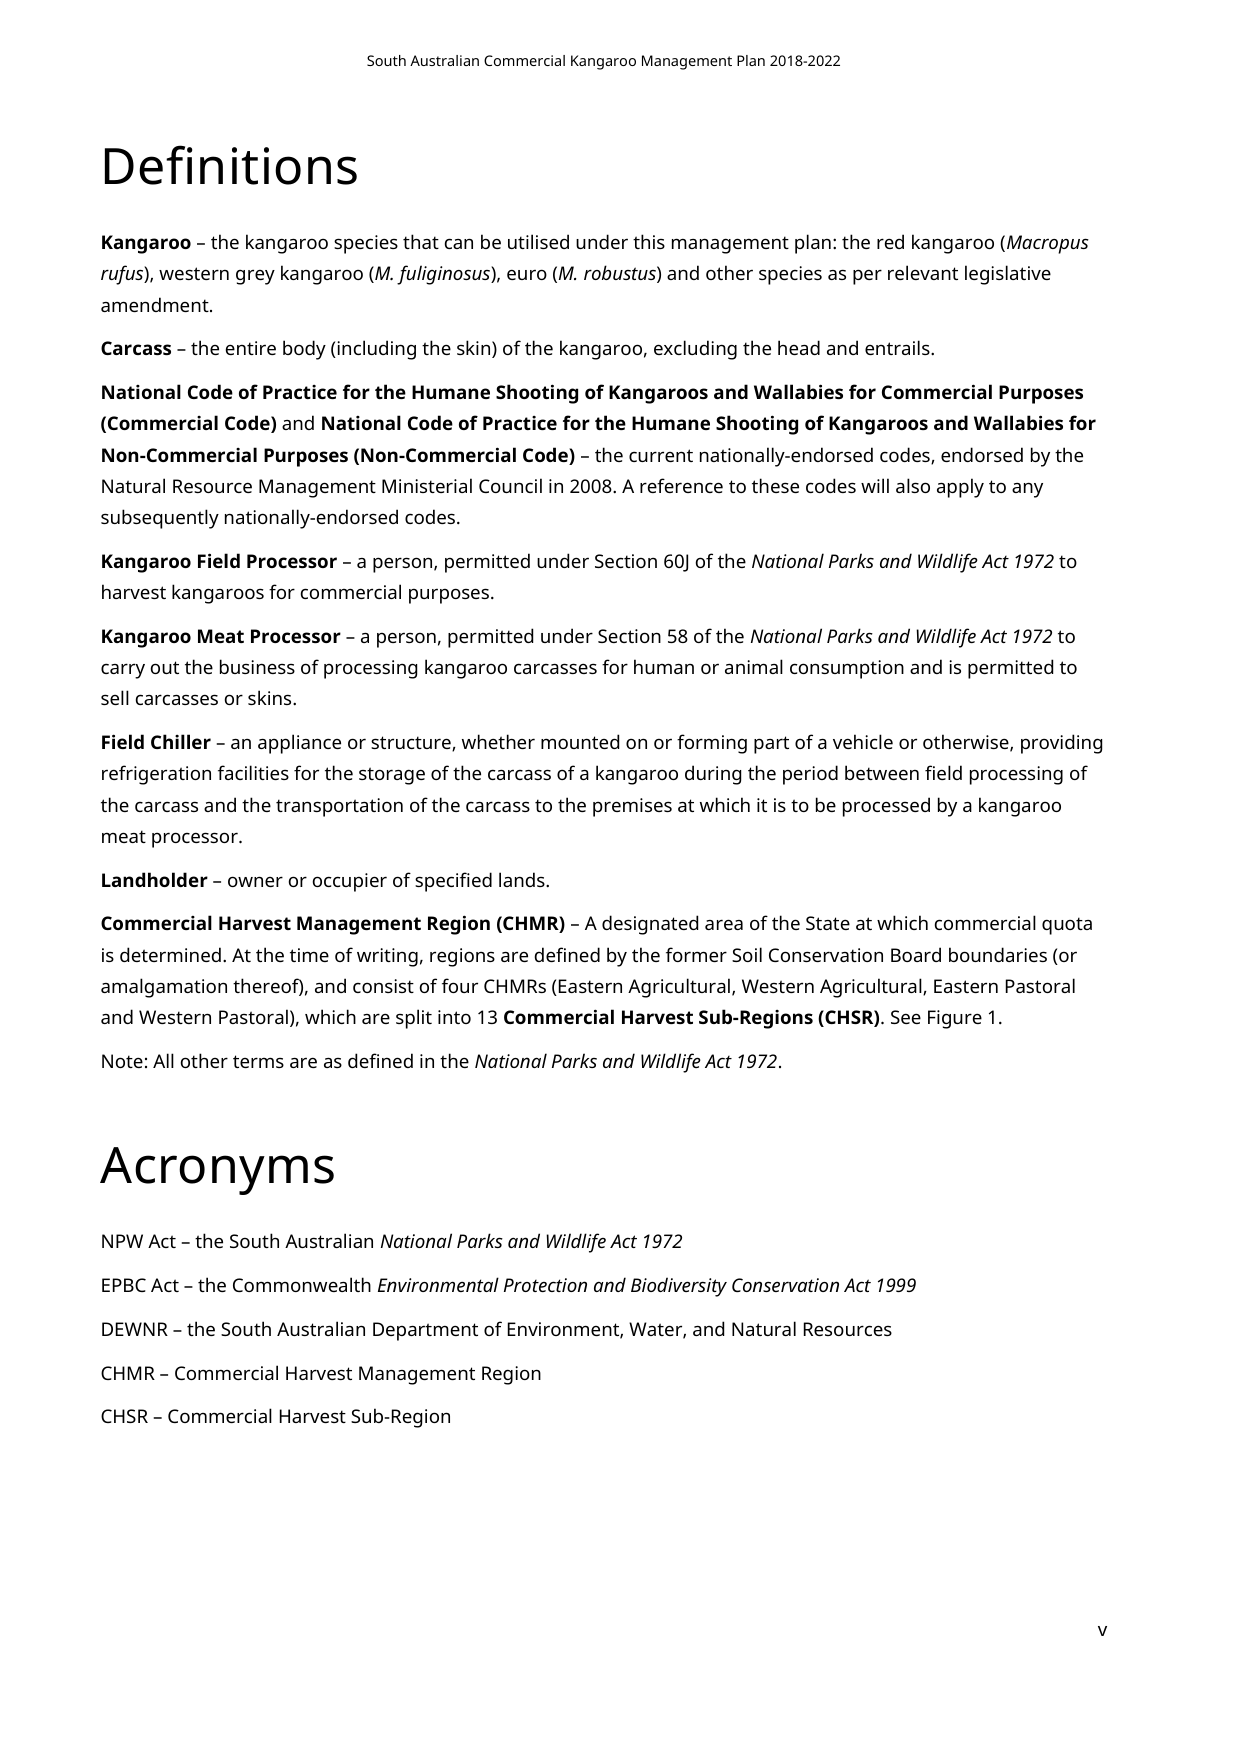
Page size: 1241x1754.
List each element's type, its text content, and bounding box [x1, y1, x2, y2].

text Kangaroo – the kangaroo species that can be utilised under this management plan: the red kangaroo (Macropus rufus), western grey kangaroo (M. fuliginosus), euro (M. robustus) and other species as per relevant legislative amendment. [100, 224, 1107, 317]
text Kangaroo Meat Processor – a person, permitted under Section 58 of the National Parks and Wildlife Act 1972 to carry out the business of processing kangaroo carcasses for human or animal consumption and is permitted to sell carcasses or skins. [100, 617, 1107, 711]
subtitle Definitions [100, 131, 1107, 199]
text Carcass – the entire body (including the skin) of the kangaroo, excluding the head and entrails. [100, 330, 1107, 361]
text National Code of Practice for the Humane Shooting of Kangaroos and Wallabies for Commercial Purposes (Commercial Code) and National Code of Practice for the Humane Shooting of Kangaroos and Wallabies for Non-Commercial Purposes (Non-Commercial Code) – the current nationally-endorsed codes, endorsed by the Natural Resource Management Ministerial Council in 2008. A reference to these codes will also apply to any subsequently nationally-endorsed codes. [100, 374, 1107, 530]
text CHSR – Commercial Harvest Sub-Region [100, 1398, 1107, 1429]
text Landholder – owner or occupier of specified lands. [100, 861, 1107, 892]
text CHMR – Commercial Harvest Management Region [100, 1354, 1107, 1386]
text Kangaroo Field Processor – a person, permitted under Section 60J of the National Parks and Wildlife Act 1972 to harvest kangaroos for commercial purposes. [100, 542, 1107, 605]
text DEWNR – the South Australian Department of Environment, Water, and Natural Resources [100, 1311, 1107, 1342]
text EPBC Act – the Commonwealth Environmental Protection and Biodiversity Conservation Act 1999 [100, 1267, 1107, 1298]
subtitle Acronyms [100, 1130, 1107, 1198]
text Note: All other terms are as defined in the National Parks and Wildlife Act 1972. [100, 1042, 1107, 1074]
text Field Chiller – an appliance or structure, whether mounted on or forming part of a vehicle or otherwise, providing refrigeration facilities for the storage of the carcass of a kangaroo during the period between field processing of the carcass and the transportation of the carcass to the premises at which it is to be processed by a kangaroo meat processor. [100, 724, 1107, 849]
text Commercial Harvest Management Region (CHMR) – A designated area of the State at which commercial quota is determined. At the time of writing, regions are defined by the former Soil Conservation Board boundaries (or amalgamation thereof), and consist of four CHMRs (Eastern Agricultural, Western Agricultural, Eastern Pastoral and Western Pastoral), which are split into 13 Commercial Harvest Sub-Regions (CHSR). See Figure 1. [100, 905, 1107, 1030]
text NPW Act – the South Australian National Parks and Wildlife Act 1972 [100, 1223, 1107, 1254]
